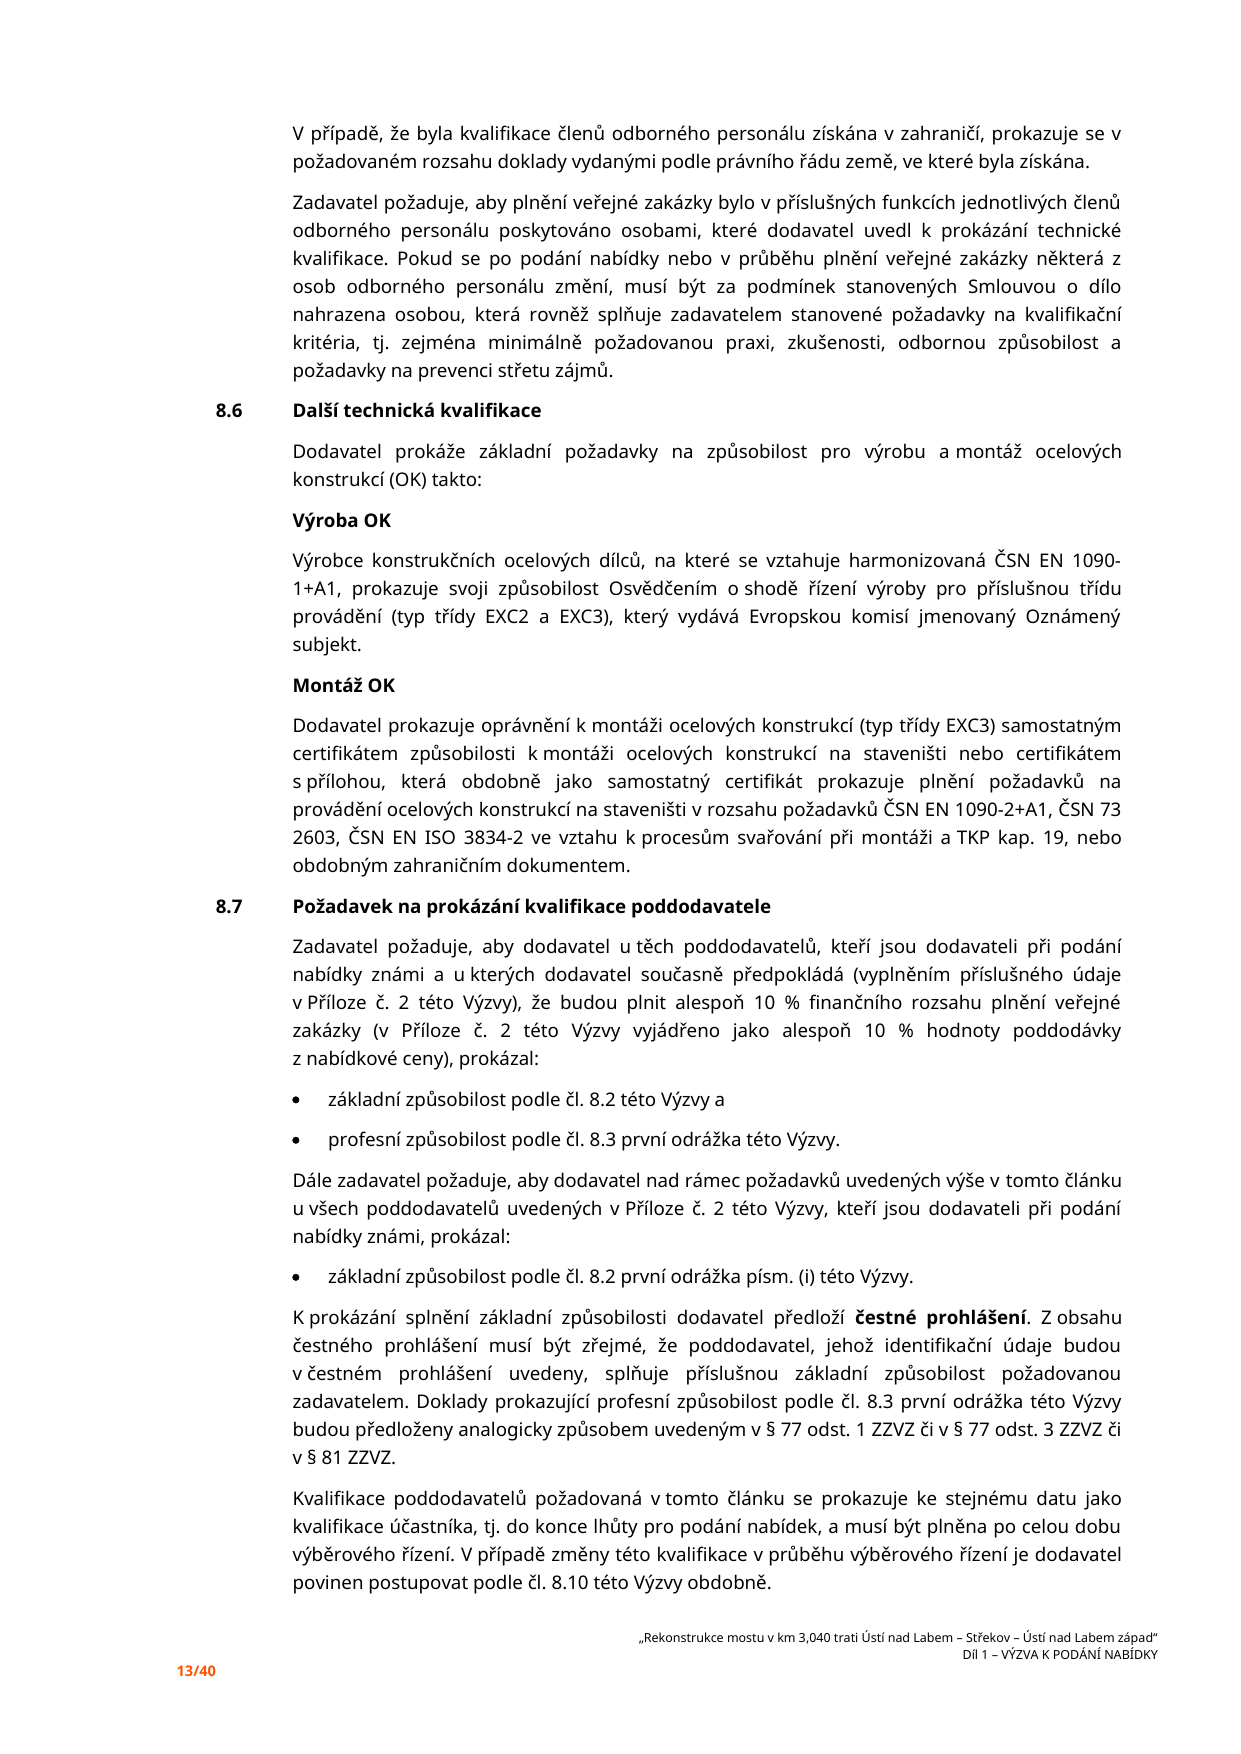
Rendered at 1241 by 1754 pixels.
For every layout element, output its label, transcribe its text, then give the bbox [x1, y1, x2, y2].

text Požadavek na prokázání kvalifikace poddodavatele [216, 893, 1122, 919]
text Dále zadavatel požaduje, aby dodavatel nad rámec požadavků uvedených výše v tomto článku u všech poddodavatelů uvedených v Příloze č. 2 této Výzvy, kteří jsou dodavateli při podání nabídky známi, prokázal: [292, 1167, 1122, 1249]
text Další technická kvalifikace [216, 398, 1122, 423]
text Montáž OK [292, 672, 1122, 697]
text profesní způsobilost podle čl. 8.3 první odrážka této Výzvy. [292, 1127, 1122, 1152]
text Dodavatel prokáže základní požadavky na způsobilost pro výrobu a montáž ocelových konstrukcí (OK) takto: [292, 438, 1122, 492]
text základní způsobilost podle čl. 8.2 této Výzvy a [292, 1086, 1122, 1112]
text Výrobce konstrukčních ocelových dílců, na které se vztahuje harmonizovaná ČSN EN 1090-1+A1, prokazuje svoji způsobilost Osvědčením o shodě řízení výroby pro příslušnou třídu provádění (typ třídy EXC2 a EXC3), který vydává Evropskou komisí jmenovaný Oznámený subjekt. [292, 547, 1122, 657]
text základní způsobilost podle čl. 8.2 první odrážka písm. (i) této Výzvy. [292, 1264, 1122, 1289]
text V případě, že byla kvalifikace členů odborného personálu získána v zahraničí, prokazuje se v požadovaném rozsahu doklady vydanými podle právního řádu země, ve které byla získána. [292, 121, 1122, 174]
text Kvalifikace poddodavatelů požadovaná v tomto článku se prokazuje ke stejnému datu jako kvalifikace účastníka, tj. do konce lhůty pro podání nabídek, a musí být plněna po celou dobu výběrového řízení. V případě změny této kvalifikace v průběhu výběrového řízení je dodavatel povinen postupovat podle čl. 8.10 této Výzvy obdobně. [292, 1485, 1122, 1594]
text K prokázání splnění základní způsobilosti dodavatel předloží čestné prohlášení. Z obsahu čestného prohlášení musí být zřejmé, že poddodavatel, jehož identifikační údaje budou v čestném prohlášení uvedeny, splňuje příslušnou základní způsobilost požadovanou zadavatelem. Doklady prokazující profesní způsobilost podle čl. 8.3 první odrážka této Výzvy budou předloženy analogicky způsobem uvedeným v § 77 odst. 1 ZZVZ či v § 77 odst. 3 ZZVZ či v § 81 ZZVZ. [292, 1304, 1122, 1470]
text Zadavatel požaduje, aby dodavatel u těch poddodavatelů, kteří jsou dodavateli při podání nabídky známi a u kterých dodavatel současně předpokládá (vyplněním příslušného údaje v Příloze č. 2 této Výzvy), že budou plnit alespoň 10 % finančního rozsahu plnění veřejné zakázky (v Příloze č. 2 této Výzvy vyjádřeno jako alespoň 10 % hodnoty poddodávky z nabídkové ceny), prokázal: [292, 934, 1122, 1071]
text Zadavatel požaduje, aby plnění veřejné zakázky bylo v příslušných funkcích jednotlivých členů odborného personálu poskytováno osobami, které dodavatel uvedl k prokázání technické kvalifikace. Pokud se po podání nabídky nebo v průběhu plnění veřejné zakázky některá z osob odborného personálu změní, musí být za podmínek stanovených Smlouvou o dílo nahrazena osobou, která rovněž splňuje zadavatelem stanovené požadavky na kvalifikační kritéria, tj. zejména minimálně požadovanou praxi, zkušenosti, odbornou způsobilost a požadavky na prevenci střetu zájmů. [292, 189, 1122, 383]
text Dodavatel prokazuje oprávnění k montáži ocelových konstrukcí (typ třídy EXC3) samostatným certifikátem způsobilosti k montáži ocelových konstrukcí na staveništi nebo certifikátem s přílohou, která obdobně jako samostatný certifikát prokazuje plnění požadavků na provádění ocelových konstrukcí na staveništi v rozsahu požadavků ČSN EN 1090-2+A1, ČSN 73 2603, ČSN EN ISO 3834-2 ve vztahu k procesům svařování při montáži a TKP kap. 19, nebo obdobným zahraničním dokumentem. [292, 712, 1122, 878]
text Výroba OK [292, 507, 1122, 532]
